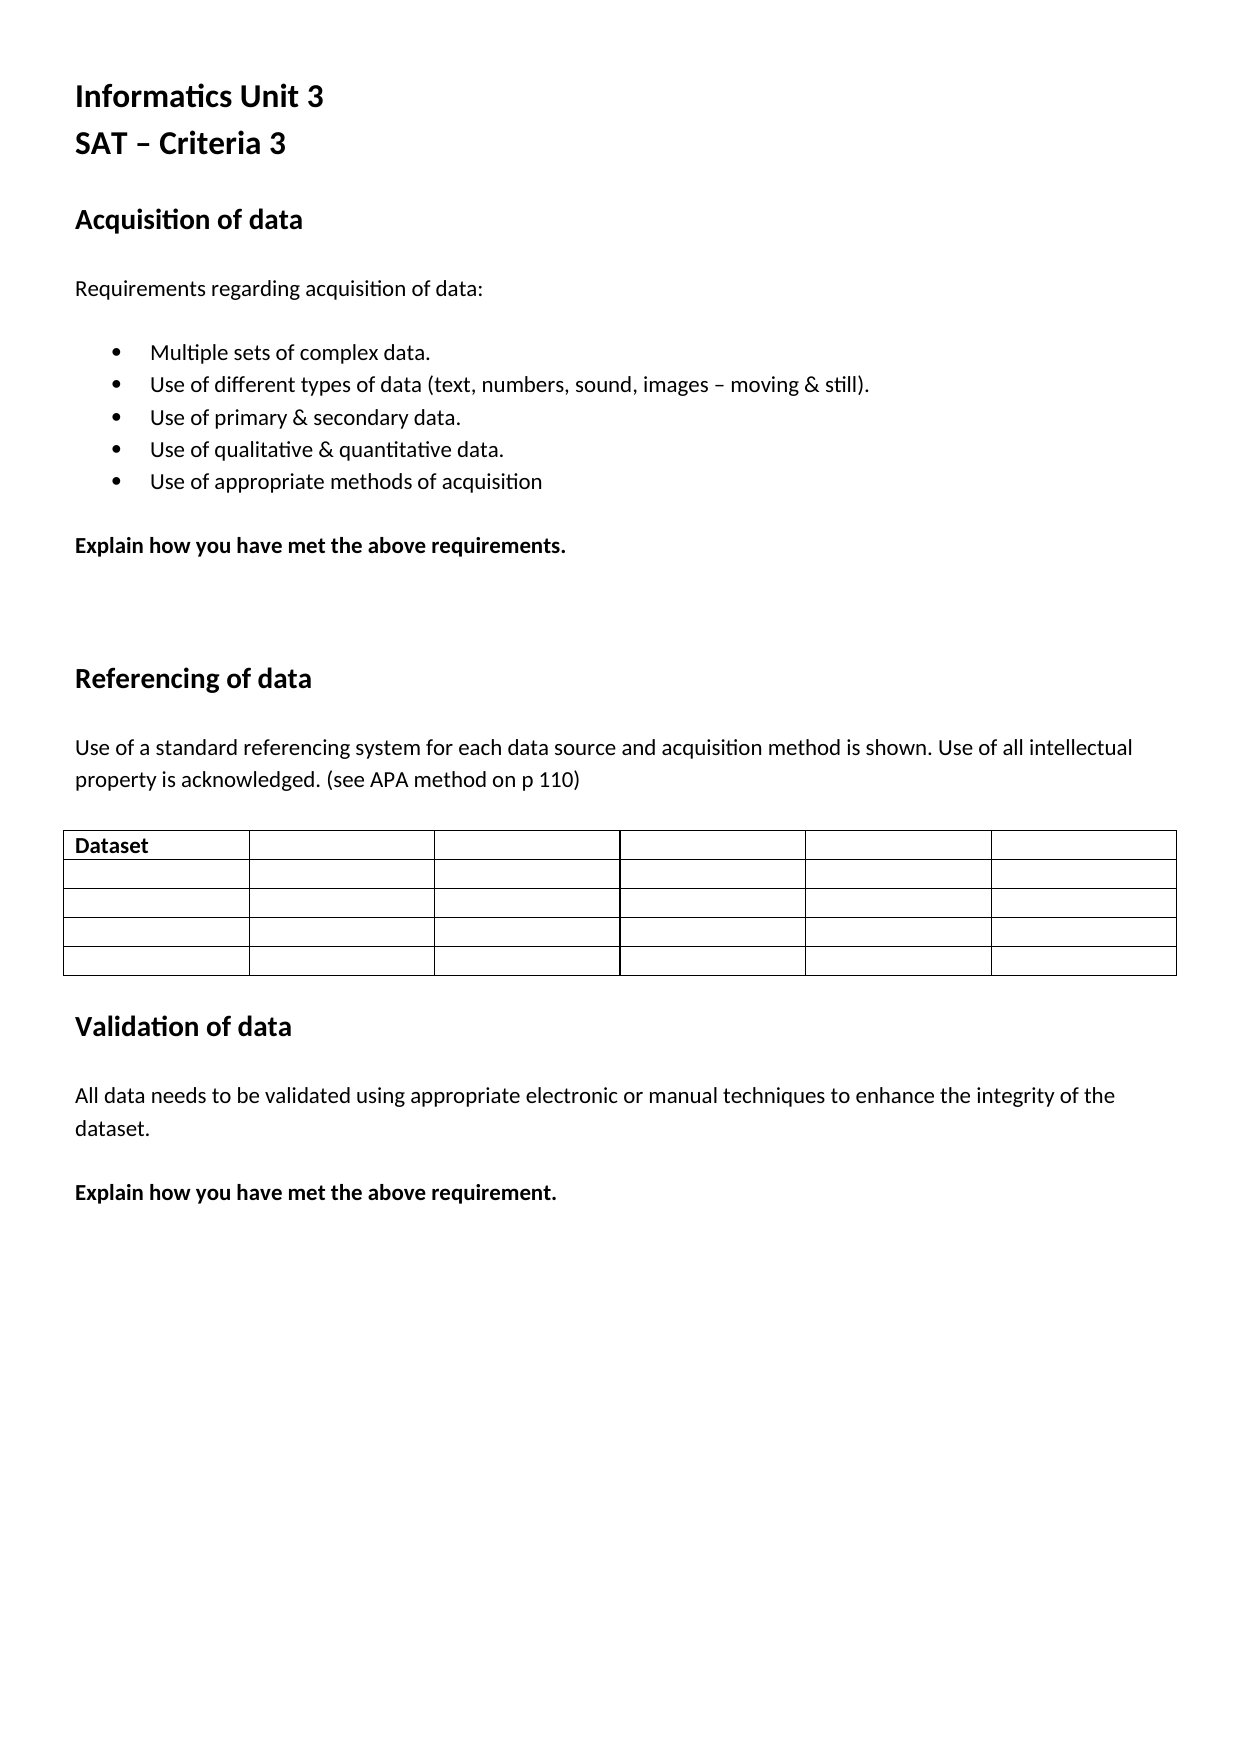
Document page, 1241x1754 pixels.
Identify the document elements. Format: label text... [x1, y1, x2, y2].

table_cell [64, 947, 249, 975]
list Use of different types of data (text, numbers, sound, images – moving & still). [112, 370, 1165, 398]
list Use of qualitative & quantitative data. [112, 435, 1165, 463]
table_header [992, 831, 1176, 859]
table_header [806, 831, 991, 859]
text Validation of data [75, 1008, 1165, 1044]
table_cell [64, 889, 249, 917]
table_cell [64, 918, 249, 946]
table_cell [992, 860, 1176, 888]
table_cell [992, 947, 1176, 975]
table_header [621, 831, 805, 859]
table_header [435, 831, 619, 859]
list Use of primary & secondary data. [112, 403, 1165, 431]
table_cell [250, 860, 434, 888]
table_cell [992, 889, 1176, 917]
table_cell [435, 947, 619, 975]
table_cell [435, 918, 619, 946]
text Referencing of data [75, 660, 1165, 696]
table_header Dataset [64, 831, 249, 859]
text All data needs to be validated using appropriate electronic or manual techniques to enhance the integrity of the dataset. [75, 1081, 1165, 1142]
table_cell [806, 889, 991, 917]
text Explain how you have met the above requirements. [75, 531, 1165, 559]
table_cell [621, 860, 805, 888]
table_cell [250, 889, 434, 917]
text Use of a standard referencing system for each data source and acquisition method is shown. Use of all intellectual property is acknowledged. (see APA method on p 110) [75, 733, 1165, 793]
table_cell [621, 889, 805, 917]
table_header [250, 831, 434, 859]
table_cell [806, 918, 991, 946]
list Use of appropriate methods of acquisition [112, 467, 1165, 495]
text Acquisition of data [75, 201, 1165, 236]
text Informatics Unit 3 [75, 75, 1165, 116]
text Requirements regarding acquisition of data: [75, 274, 1165, 302]
text Explain how you have met the above requirement. [75, 1178, 1165, 1206]
table_cell [64, 860, 249, 888]
table_cell [250, 947, 434, 975]
table_cell [806, 947, 991, 975]
table_cell [250, 918, 434, 946]
table_cell [435, 860, 619, 888]
table_cell [621, 947, 805, 975]
list Multiple sets of complex data. [112, 338, 1165, 366]
text SAT – Criteria 3 [75, 122, 1165, 162]
table_cell [621, 918, 805, 946]
table_cell [806, 860, 991, 888]
table_cell [992, 918, 1176, 946]
table_cell [435, 889, 619, 917]
